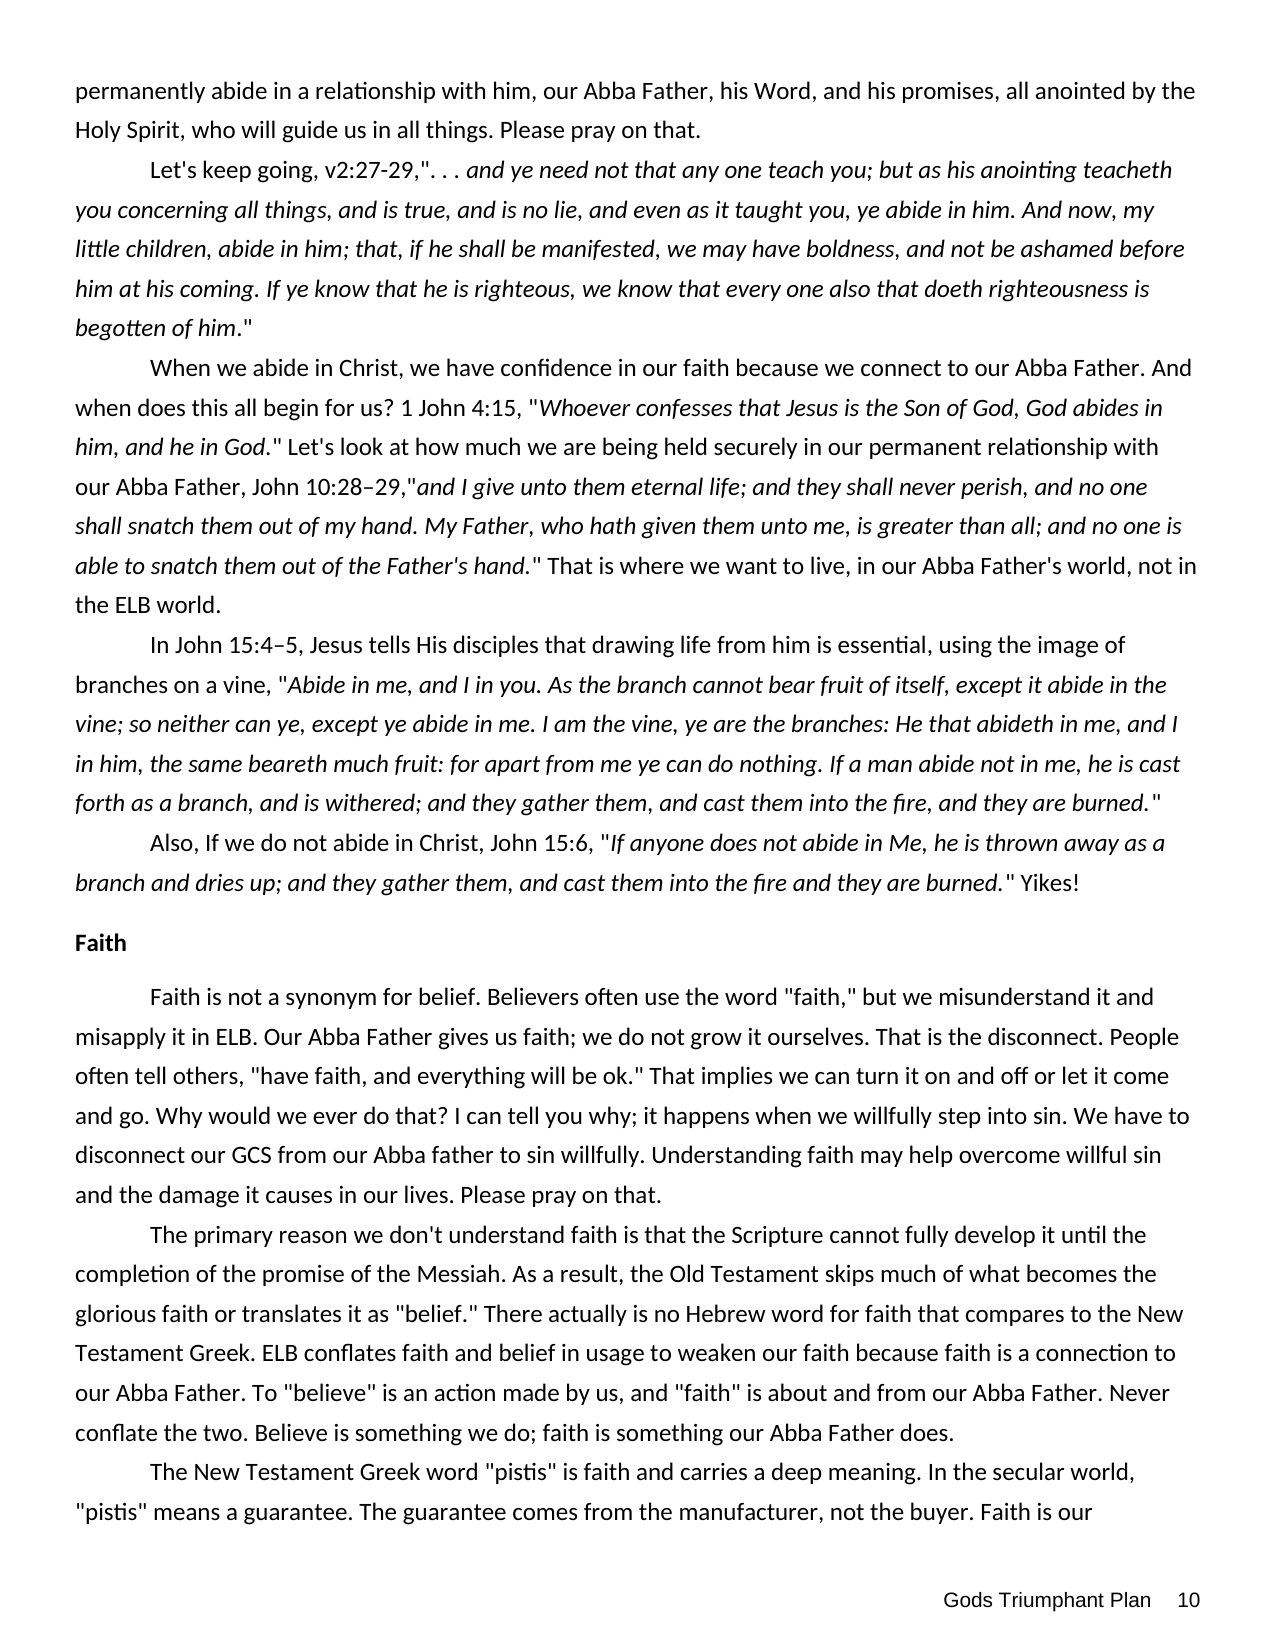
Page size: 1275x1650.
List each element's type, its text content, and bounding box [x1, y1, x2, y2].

text When we abide in Christ, we have confidence in our faith because we connect to our Abba Father. And when does this all begin for us? 1 John 4:15, "Whoever confesses that Jesus is the Son of God, God abides in him, and he in God." Let's look at how much we are being held securely in our permanent relationship with our Abba Father, John 10:28–29,"and I give unto them eternal life; and they shall never perish, and no one shall snatch them out of my hand. My Father, who hath given them unto me, is greater than all; and no one is able to snatch them out of the Father's hand." That is where we want to live, in our Abba Father's world, not in the ELB world. [75, 352, 1200, 620]
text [75, 75, 1200, 145]
text The primary reason we don't understand faith is that the Scripture cannot fully develop it until the completion of the promise of the Messiah. As a result, the Old Testament skips much of what becomes the glorious faith or translates it as "belief." There actually is no Hebrew word for faith that compares to the New Testament Greek. ELB conflates faith and belief in usage to weaken our faith because faith is a connection to our Abba Father. To "believe" is an action made by us, and "faith" is about and from our Abba Father. Never conflate the two. Believe is something we do; faith is something our Abba Father does. [75, 1219, 1200, 1447]
text Let's keep going, v2:27-29,". . . and ye need not that any one teach you; but as his anointing teacheth you concerning all things, and is true, and is no lie, and even as it taught you, ye abide in him. And now, my little children, abide in him; that, if he shall be manifested, we may have boldness, and not be ashamed before him at his coming. If ye know that he is righteous, we know that every one also that doeth righteousness is begotten of him." [75, 154, 1200, 343]
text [75, 1456, 1200, 1526]
text Also, If we do not abide in Christ, John 15:6, "If anyone does not abide in Me, he is thrown away as a branch and dries up; and they gather them, and cast them into the fire and they are burned." Yikes! [75, 827, 1200, 897]
text Faith is not a synonym for belief. Believers often use the word "faith," but we misunderstand it and misapply it in ELB. Our Abba Father gives us faith; we do not grow it ourselves. That is the disconnect. People often tell others, "have faith, and everything will be ok." That implies we can turn it on and off or let it come and go. Why would we ever do that? I can tell you why; it happens when we willfully step into sin. We have to disconnect our GCS from our Abba father to sin willfully. Understanding faith may help overcome willful sin and the damage it causes in our lives. Please pray on that. [75, 981, 1200, 1210]
text In John 15:4–5, Jesus tells His disciples that drawing life from him is essential, using the image of branches on a vine, "Abide in me, and I in you. As the branch cannot bear fruit of itself, except it abide in the vine; so neither can ye, except ye abide in me. I am the vine, ye are the branches: He that abideth in me, and I in him, the same beareth much fruit: for apart from me ye can do nothing. If a man abide not in me, he is cast forth as a branch, and is withered; and they gather them, and cast them into the fire, and they are burned." [75, 629, 1200, 818]
subtitle Faith [75, 927, 1200, 958]
